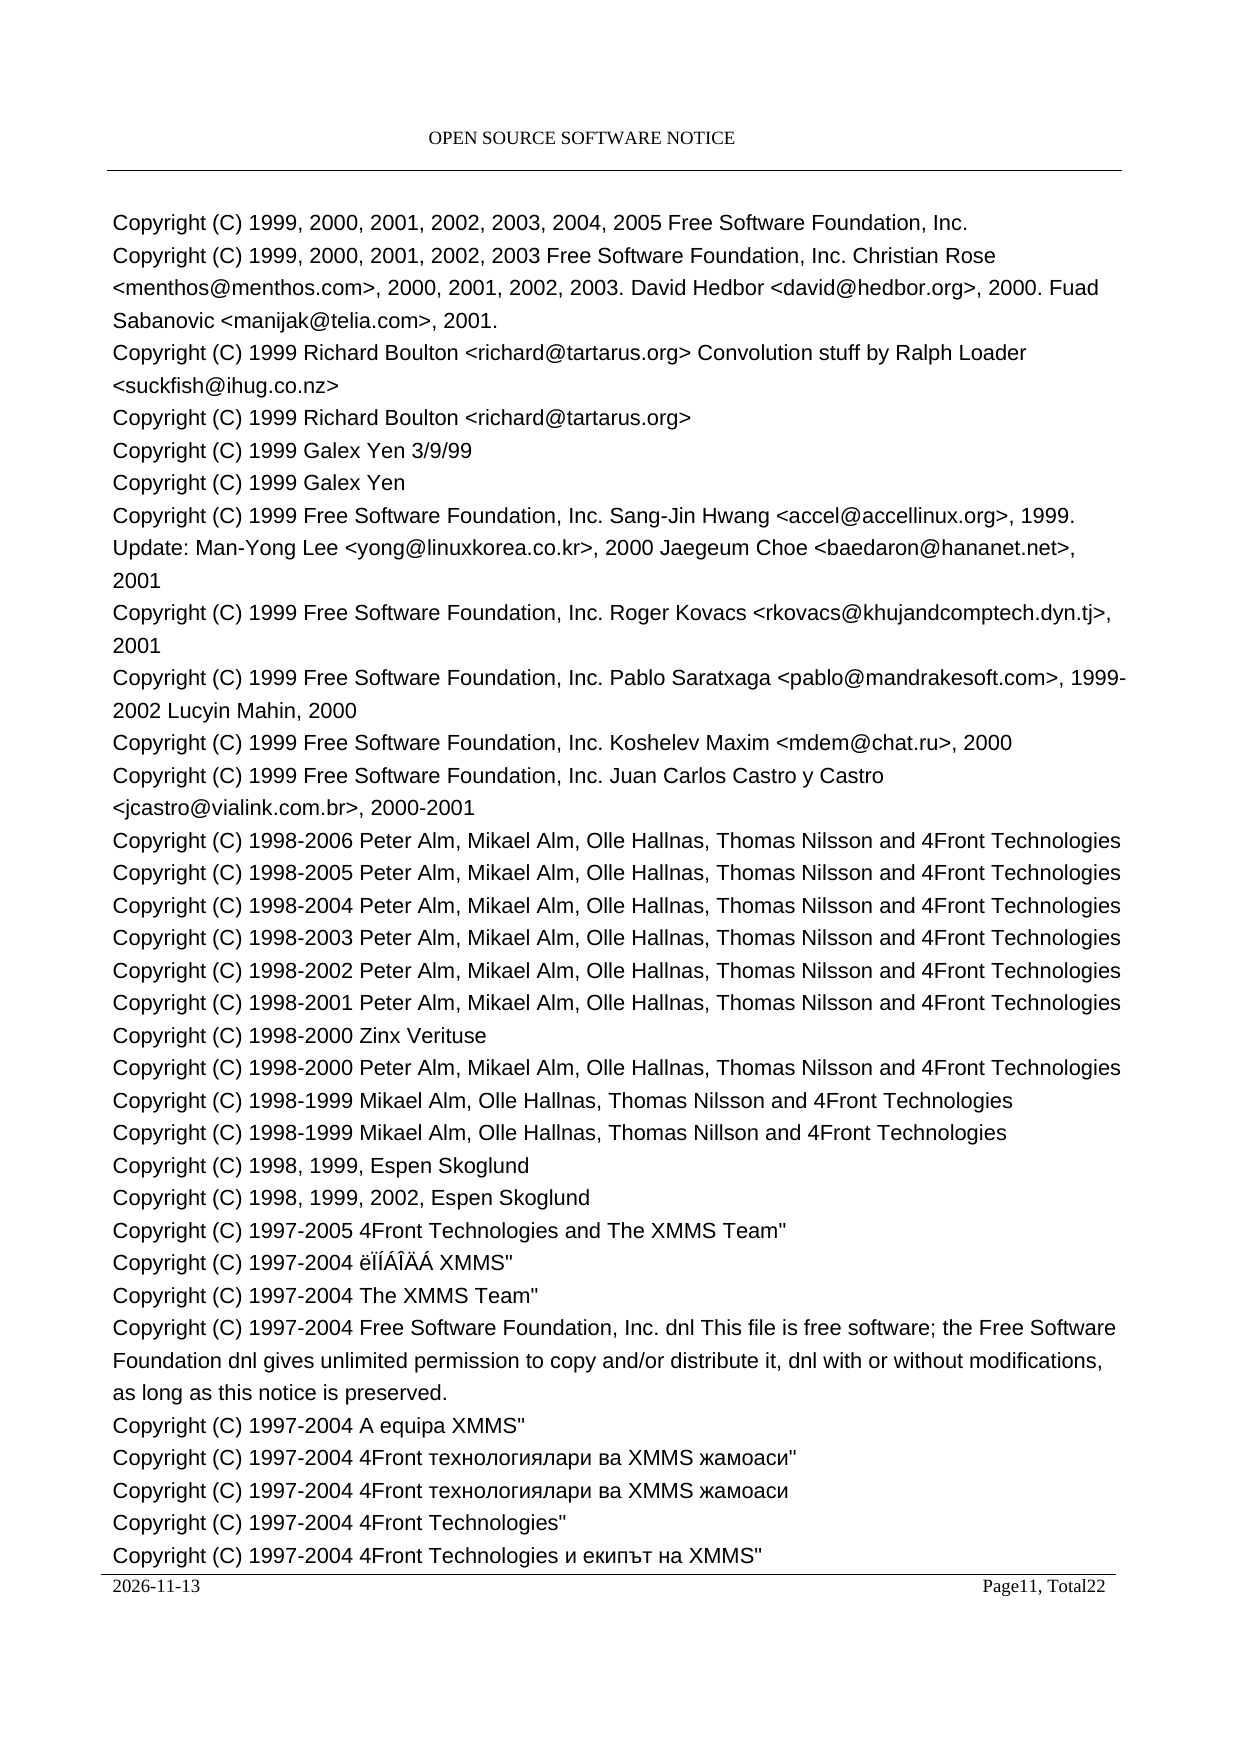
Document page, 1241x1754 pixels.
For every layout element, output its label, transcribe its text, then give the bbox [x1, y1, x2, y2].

text Copyright (C) 1999, 2000, 2001, 2002, 2003, 2004, 2005 Free Software Foundation, Inc. [112, 206, 1128, 239]
text Copyright (C) 1999 Free Software Foundation, Inc. Roger Kovacs <rkovacs@khujandcomptech.dyn.tj>, 2001 [112, 596, 1128, 661]
text Copyright (C) 1998-2000 Zinx Verituse [112, 1019, 1128, 1051]
text Copyright (C) 1998, 1999, Espen Skoglund [112, 1149, 1128, 1181]
text Copyright (C) 1997-2004 A equipa XMMS" [112, 1409, 1128, 1441]
text Copyright (C) 1997-2004 The XMMS Team" [112, 1279, 1128, 1311]
text Copyright (C) 1998-2002 Peter Alm, Mikael Alm, Olle Hallnas, Thomas Nilsson and 4Front Technologies [112, 954, 1128, 986]
text Copyright (C) 1999 Richard Boulton <richard@tartarus.org> [112, 401, 1128, 434]
text Copyright (C) 1999 Free Software Foundation, Inc. Sang-Jin Hwang <accel@accellinux.org>, 1999. Update: Man-Yong Lee <yong@linuxkorea.co.kr>, 2000 Jaegeum Choe <baedaron@hananet.net>, 2001 [112, 499, 1128, 596]
text Copyright (C) 1998-2000 Peter Alm, Mikael Alm, Olle Hallnas, Thomas Nilsson and 4Front Technologies [112, 1051, 1128, 1084]
text Copyright (C) 1999 Free Software Foundation, Inc. Pablo Saratxaga <pablo@mandrakesoft.com>, 1999-2002 Lucyin Mahin, 2000 [112, 661, 1128, 726]
text Copyright (C) 1998-2004 Peter Alm, Mikael Alm, Olle Hallnas, Thomas Nilsson and 4Front Technologies [112, 889, 1128, 921]
text Copyright (C) 1998-2005 Peter Alm, Mikael Alm, Olle Hallnas, Thomas Nilsson and 4Front Technologies [112, 856, 1128, 889]
text Copyright (C) 1997-2004 ëÏÍÁÎÄÁ XMMS" [112, 1246, 1128, 1279]
text Copyright (C) 1999, 2000, 2001, 2002, 2003 Free Software Foundation, Inc. Christian Rose <menthos@menthos.com>, 2000, 2001, 2002, 2003. David Hedbor <david@hedbor.org>, 2000. Fuad Sabanovic <manijak@telia.com>, 2001. [112, 239, 1128, 336]
text Copyright (C) 1997-2004 4Front Technologies и екипът на XMMS" [112, 1539, 1128, 1571]
text Copyright (C) 1998-1999 Mikael Alm, Olle Hallnas, Thomas Nillson and 4Front Technologies [112, 1116, 1128, 1149]
text Copyright (C) 1999 Galex Yen [112, 466, 1128, 499]
text Copyright (C) 1999 Free Software Foundation, Inc. Juan Carlos Castro y Castro <jcastro@vialink.com.br>, 2000-2001 [112, 759, 1128, 824]
text Copyright (C) 1997-2004 4Front Technologies" [112, 1506, 1128, 1539]
text Copyright (C) 1998-2003 Peter Alm, Mikael Alm, Olle Hallnas, Thomas Nilsson and 4Front Technologies [112, 921, 1128, 954]
text Copyright (C) 1998-1999 Mikael Alm, Olle Hallnas, Thomas Nilsson and 4Front Technologies [112, 1084, 1128, 1116]
text Copyright (C) 1997-2004 4Front технологиялари ва XMMS жамоаси [112, 1474, 1128, 1506]
text Copyright (C) 1998-2001 Peter Alm, Mikael Alm, Olle Hallnas, Thomas Nilsson and 4Front Technologies [112, 986, 1128, 1019]
text Copyright (C) 1999 Richard Boulton <richard@tartarus.org> Convolution stuff by Ralph Loader <suckfish@ihug.co.nz> [112, 336, 1128, 401]
text Copyright (C) 1997-2005 4Front Technologies and The XMMS Team" [112, 1214, 1128, 1246]
text Copyright (C) 1999 Galex Yen 3/9/99 [112, 434, 1128, 466]
text Copyright (C) 1997-2004 Free Software Foundation, Inc. dnl This file is free software; the Free Software Foundation dnl gives unlimited permission to copy and/or distribute it, dnl with or without modifications, as long as this notice is preserved. [112, 1311, 1128, 1409]
text Copyright (C) 1998, 1999, 2002, Espen Skoglund [112, 1181, 1128, 1214]
text Copyright (C) 1999 Free Software Foundation, Inc. Koshelev Maxim <mdem@chat.ru>, 2000 [112, 726, 1128, 759]
text Copyright (C) 1997-2004 4Front технологиялари ва XMMS жамоаси" [112, 1441, 1128, 1474]
text Copyright (C) 1998-2006 Peter Alm, Mikael Alm, Olle Hallnas, Thomas Nilsson and 4Front Technologies [112, 824, 1128, 856]
